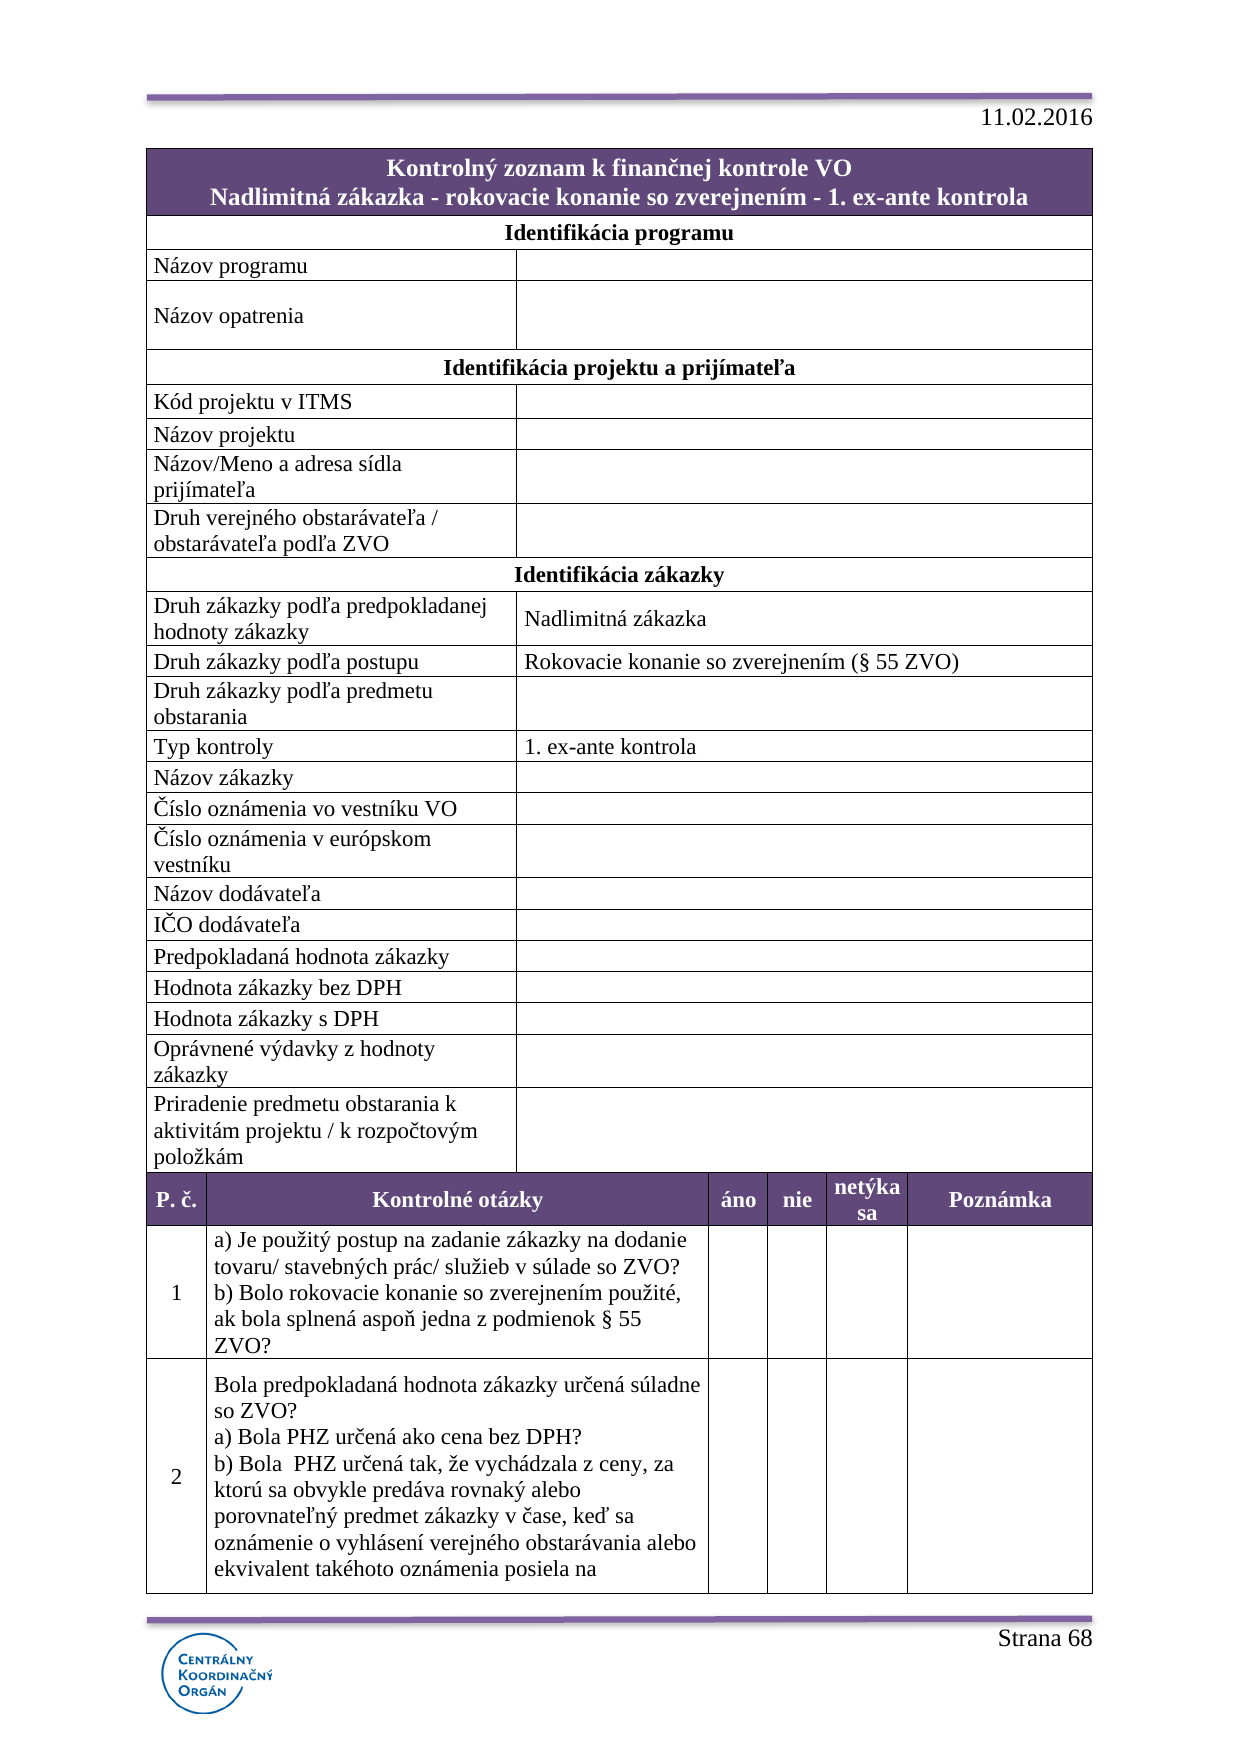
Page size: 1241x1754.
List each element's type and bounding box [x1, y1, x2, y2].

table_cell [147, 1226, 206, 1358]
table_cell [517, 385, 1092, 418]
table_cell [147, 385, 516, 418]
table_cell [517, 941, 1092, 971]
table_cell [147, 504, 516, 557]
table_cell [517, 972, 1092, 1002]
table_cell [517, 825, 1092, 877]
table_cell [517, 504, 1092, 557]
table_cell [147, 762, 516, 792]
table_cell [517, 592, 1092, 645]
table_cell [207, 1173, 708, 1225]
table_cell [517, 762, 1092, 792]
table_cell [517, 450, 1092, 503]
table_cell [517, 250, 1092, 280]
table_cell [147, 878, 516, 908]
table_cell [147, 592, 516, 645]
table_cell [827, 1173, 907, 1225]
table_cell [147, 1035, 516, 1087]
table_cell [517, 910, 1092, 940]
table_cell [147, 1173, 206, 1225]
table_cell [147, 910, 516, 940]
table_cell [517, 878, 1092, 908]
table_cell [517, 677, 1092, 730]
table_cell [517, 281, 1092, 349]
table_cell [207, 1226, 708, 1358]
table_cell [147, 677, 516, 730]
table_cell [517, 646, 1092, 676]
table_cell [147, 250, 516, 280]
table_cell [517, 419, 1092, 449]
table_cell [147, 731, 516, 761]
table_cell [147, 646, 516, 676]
picture [159, 1631, 272, 1713]
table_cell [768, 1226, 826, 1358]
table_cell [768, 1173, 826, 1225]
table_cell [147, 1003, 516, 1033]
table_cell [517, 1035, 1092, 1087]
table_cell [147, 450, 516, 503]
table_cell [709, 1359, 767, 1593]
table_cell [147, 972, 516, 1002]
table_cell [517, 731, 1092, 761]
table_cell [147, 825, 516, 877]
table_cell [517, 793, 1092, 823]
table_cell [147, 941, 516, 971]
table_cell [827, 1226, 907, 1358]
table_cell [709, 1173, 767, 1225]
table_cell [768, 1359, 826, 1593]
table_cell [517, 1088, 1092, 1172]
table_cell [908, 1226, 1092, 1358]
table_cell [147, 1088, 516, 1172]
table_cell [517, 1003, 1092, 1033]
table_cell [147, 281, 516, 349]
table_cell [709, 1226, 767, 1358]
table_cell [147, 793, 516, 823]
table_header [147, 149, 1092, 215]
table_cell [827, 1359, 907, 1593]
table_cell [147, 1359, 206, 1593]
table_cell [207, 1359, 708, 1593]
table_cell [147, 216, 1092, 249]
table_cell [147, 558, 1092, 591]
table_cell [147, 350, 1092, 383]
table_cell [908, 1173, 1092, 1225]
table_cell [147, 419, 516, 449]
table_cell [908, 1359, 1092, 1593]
